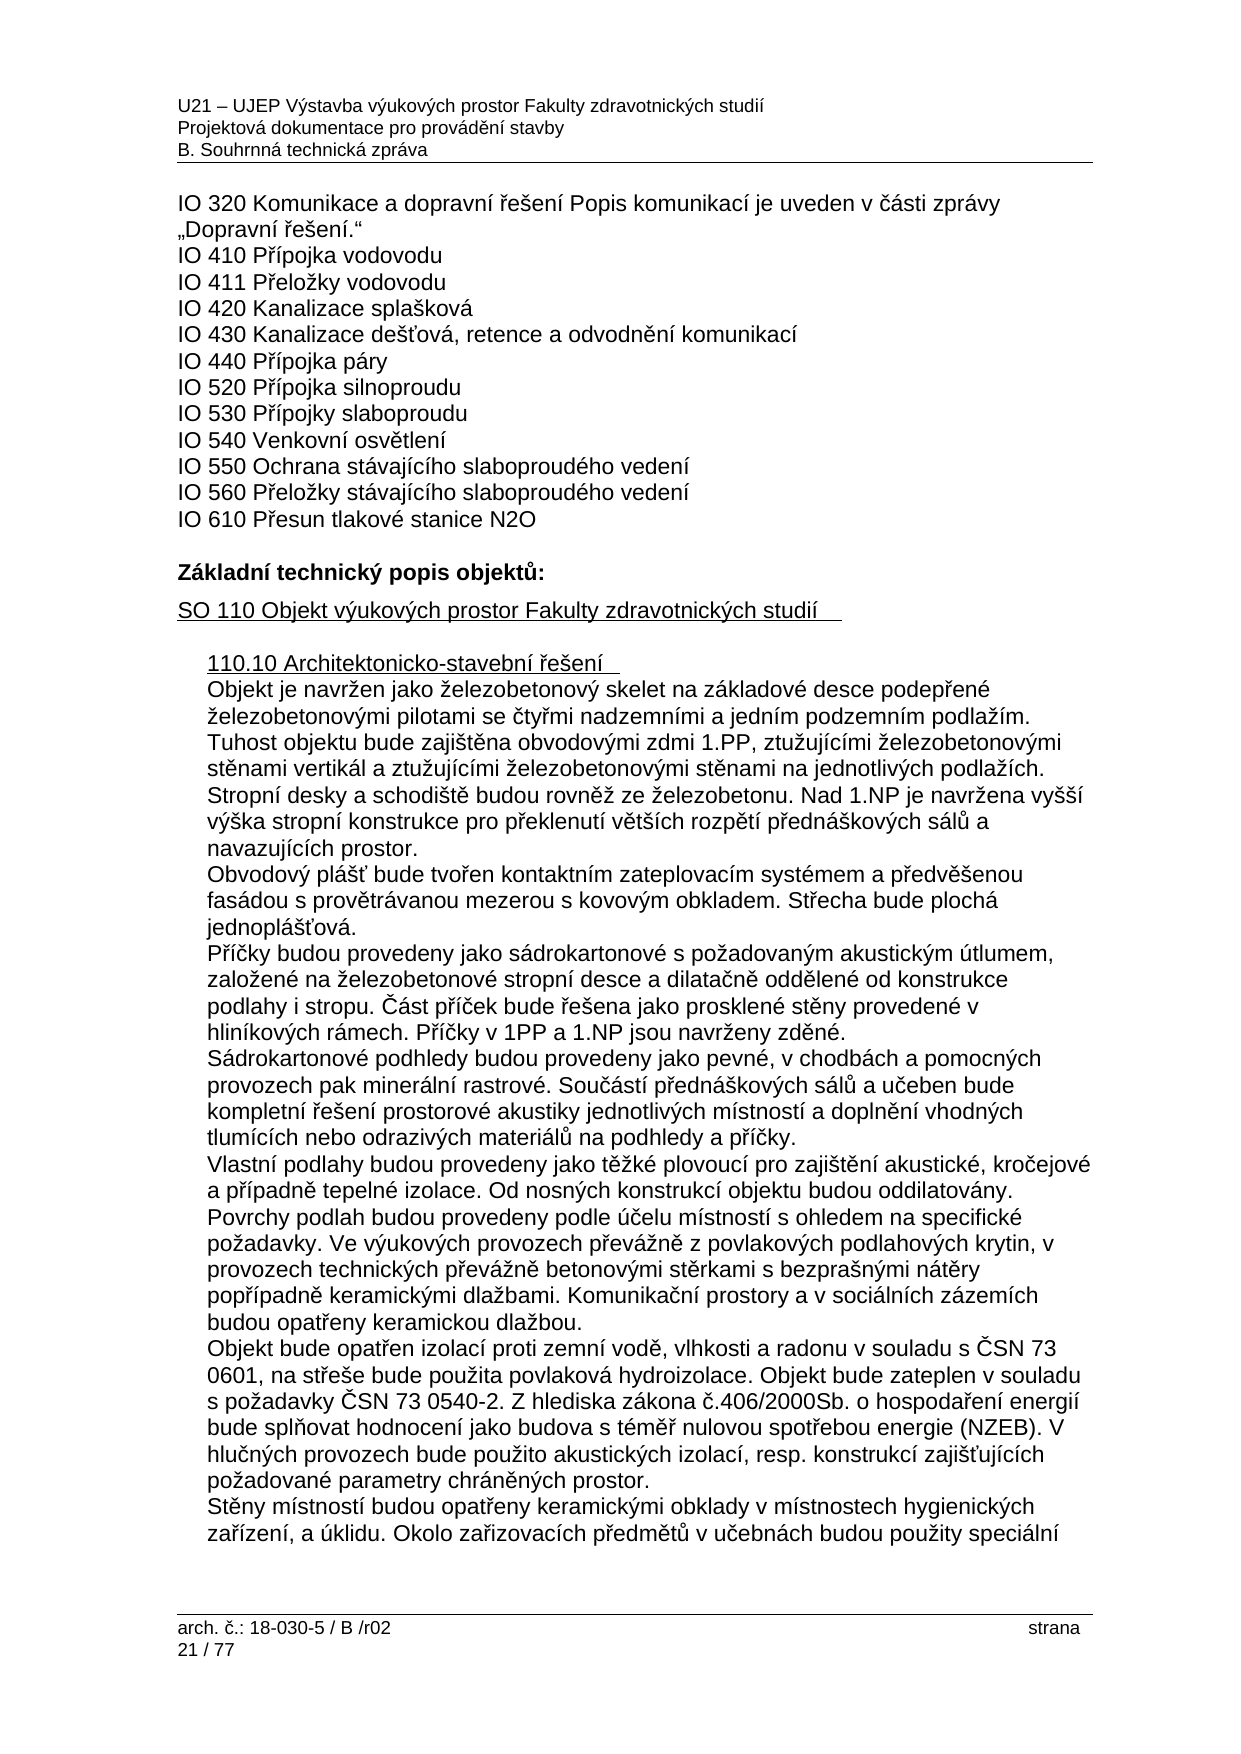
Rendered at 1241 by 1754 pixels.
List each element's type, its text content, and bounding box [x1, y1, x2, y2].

text Objekt bude opatřen izolací proti zemní vodě, vlhkosti a radonu v souladu s ČSN 73 0601, na střeše bude použita povlaková hydroizolace. Objekt bude zateplen v souladu s požadavky ČSN 73 0540-2. Z hlediska zákona č.406/2000Sb. o hospodaření energií bude splňovat hodnocení jako budova s téměř nulovou spotřebou energie (NZEB). V hlučných provozech bude použito akustických izolací, resp. konstrukcí zajišťujících požadované parametry chráněných prostor. [207, 1335, 1093, 1493]
text Vlastní podlahy budou provedeny jako těžké plovoucí pro zajištění akustické, kročejové a případně tepelné izolace. Od nosných konstrukcí objektu budou oddilatovány. Povrchy podlah budou provedeny podle účelu místností s ohledem na specifické požadavky. Ve výukových provozech převážně z povlakových podlahových krytin, v provozech technických převážně betonovými stěrkami s bezprašnými nátěry popřípadně keramickými dlažbami. Komunikační prostory a v sociálních zázemích budou opatřeny keramickou dlažbou. [207, 1151, 1093, 1335]
text IO 411 Přeložky vodovodu [177, 268, 1093, 295]
text IO 410 Přípojka vodovodu [177, 242, 1093, 268]
text Objekt je navržen jako železobetonový skelet na základové desce podepřené železobetonovými pilotami se čtyřmi nadzemními a jedním podzemním podlažím. Tuhost objektu bude zajištěna obvodovými zdmi 1.PP, ztužujícími železobetonovými stěnami vertikál a ztužujícími železobetonovými stěnami na jednotlivých podlažích. Stropní desky a schodiště budou rovněž ze železobetonu. Nad 1.NP je navržena vyšší výška stropní konstrukce pro překlenutí větších rozpětí přednáškových sálů a navazujících prostor. [207, 676, 1093, 861]
text IO 560 Přeložky stávajícího slaboproudého vedení [177, 479, 1093, 506]
text 110.10 Architektonicko-stavební řešení [207, 650, 1093, 676]
text IO 320 Komunikace a dopravní řešení Popis komunikací je uveden v části zprávy „Dopravní řešení.“ [177, 189, 1093, 242]
text IO 530 Přípojky slaboproudu [177, 400, 1093, 427]
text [207, 1493, 1093, 1546]
text SO 110 Objekt výukových prostor Fakulty zdravotnických studií [177, 597, 1093, 624]
text IO 440 Přípojka páry [177, 348, 1093, 374]
text IO 520 Přípojka silnoproudu [177, 374, 1093, 400]
text IO 430 Kanalizace dešťová, retence a odvodnění komunikací [177, 321, 1093, 348]
text IO 550 Ochrana stávajícího slaboproudého vedení [177, 453, 1093, 479]
text Příčky budou provedeny jako sádrokartonové s požadovaným akustickým útlumem, založené na železobetonové stropní desce a dilatačně oddělené od konstrukce podlahy i stropu. Část příček bude řešena jako prosklené stěny provedené v hliníkových rámech. Příčky v 1PP a 1.NP jsou navrženy zděné. [207, 940, 1093, 1045]
text IO 540 Venkovní osvětlení [177, 427, 1093, 453]
text Obvodový plášť bude tvořen kontaktním zateplovacím systémem a předvěšenou fasádou s provětrávanou mezerou s kovovým obkladem. Střecha bude plochá jednoplášťová. [207, 861, 1093, 940]
text IO 420 Kanalizace splašková [177, 295, 1093, 321]
text IO 610 Přesun tlakové stanice N2O [177, 506, 1093, 532]
text Základní technický popis objektů: [177, 558, 1093, 585]
text Sádrokartonové podhledy budou provedeny jako pevné, v chodbách a pomocných provozech pak minerální rastrové. Součástí přednáškových sálů a učeben bude kompletní řešení prostorové akustiky jednotlivých místností a doplnění vhodných tlumících nebo odrazivých materiálů na podhledy a příčky. [207, 1045, 1093, 1151]
